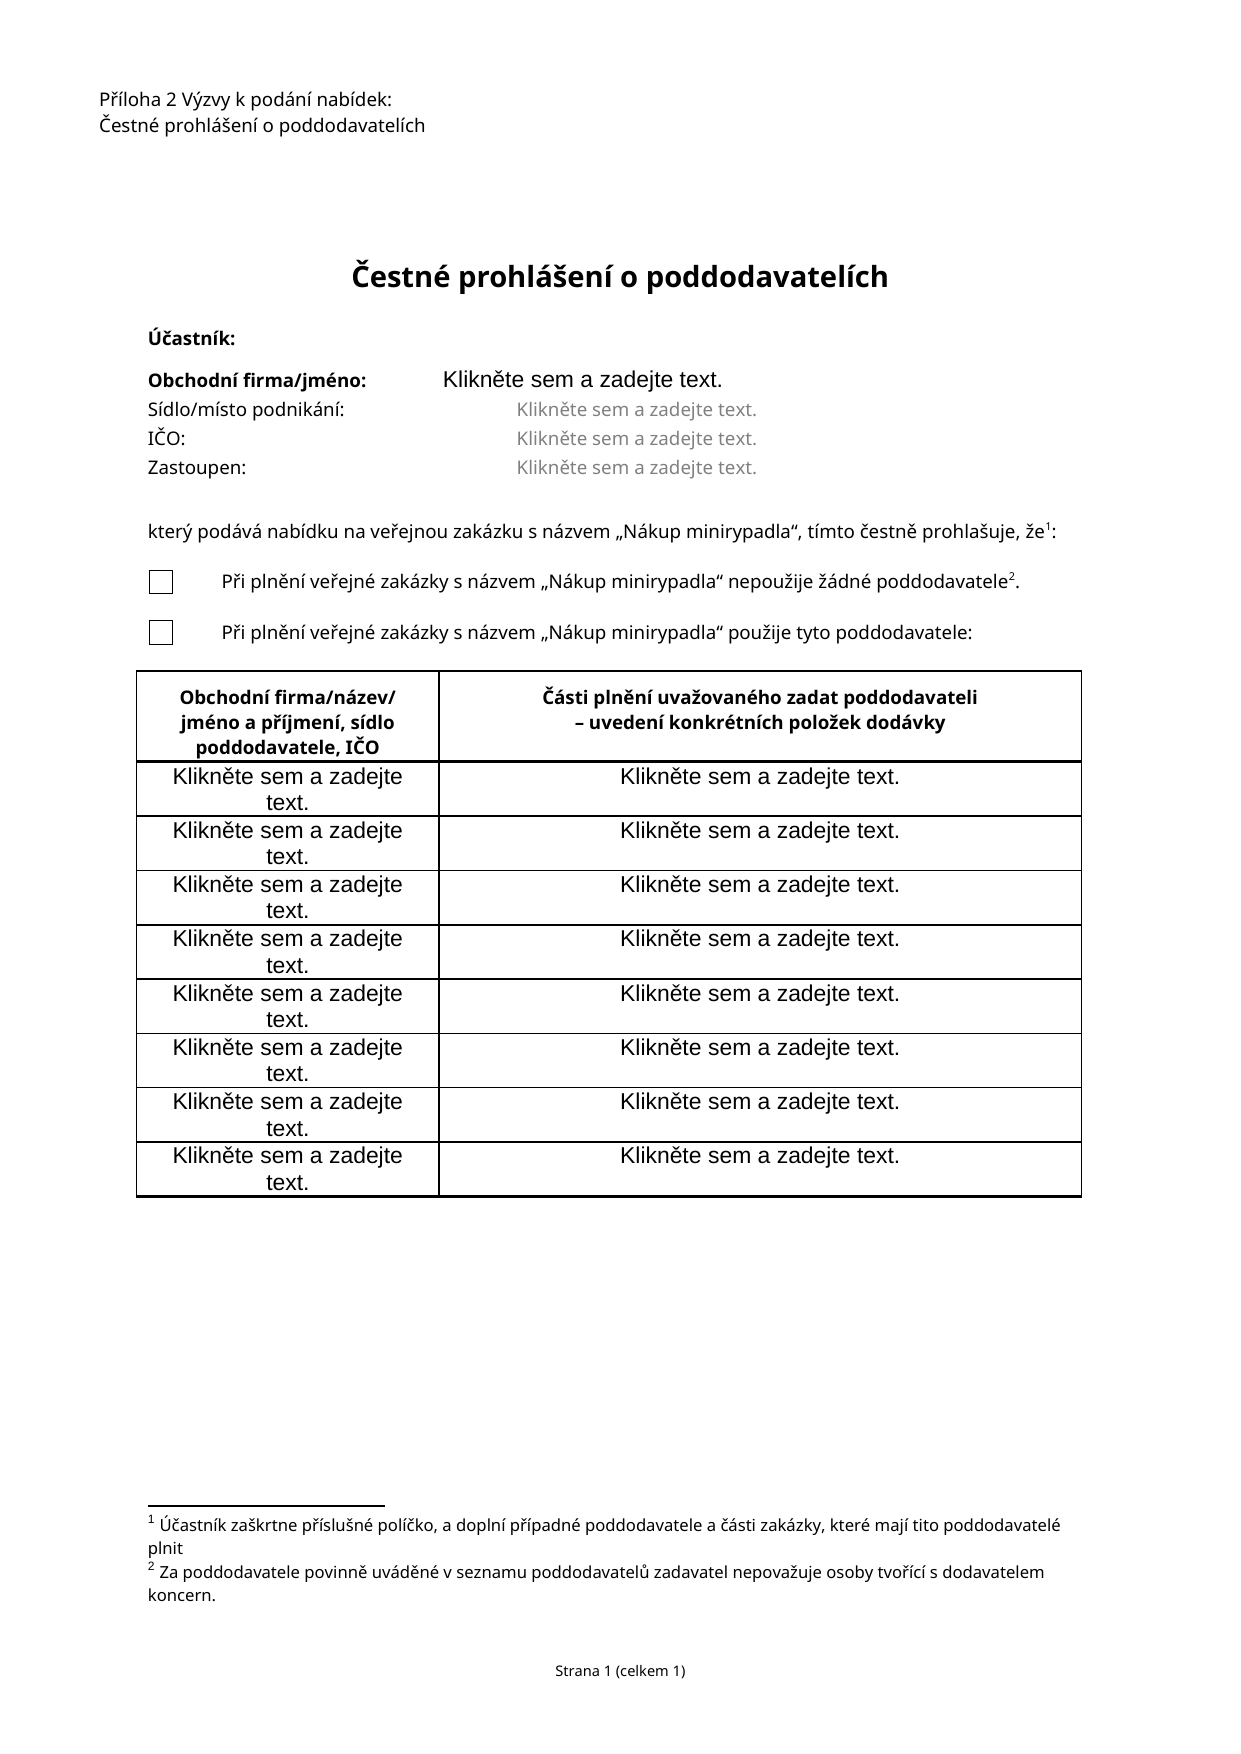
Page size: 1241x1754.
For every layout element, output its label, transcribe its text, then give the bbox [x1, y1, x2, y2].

text Obchodní firma/jméno: [148, 364, 1093, 393]
text Účastník: [148, 321, 1093, 352]
text Při plnění veřejné zakázky s názvem „Nákup minirypadla“ nepoužije žádné poddodavatele. [148, 569, 1093, 594]
text Při plnění veřejné zakázky s názvem „Nákup minirypadla“ použije tyto poddodavatele: [148, 619, 1093, 645]
text Zastoupen: [148, 451, 1093, 480]
title Čestné prohlášení o poddodavatelích [148, 256, 1093, 296]
text Sídlo/místo podnikání: [148, 393, 1093, 422]
text který podává nabídku na veřejnou zakázku s názvem „Nákup minirypadla“, tímto čestně prohlašuje, že: [148, 518, 1093, 544]
table_header Části plnění uvažovaného zadat poddodavateli – uvedení konkrétních položek dodávky [440, 672, 1081, 759]
text IČO: [148, 422, 1093, 451]
table_header Obchodní firma/název/ jméno a příjmení, sídlo poddodavatele, IČO [137, 672, 438, 759]
